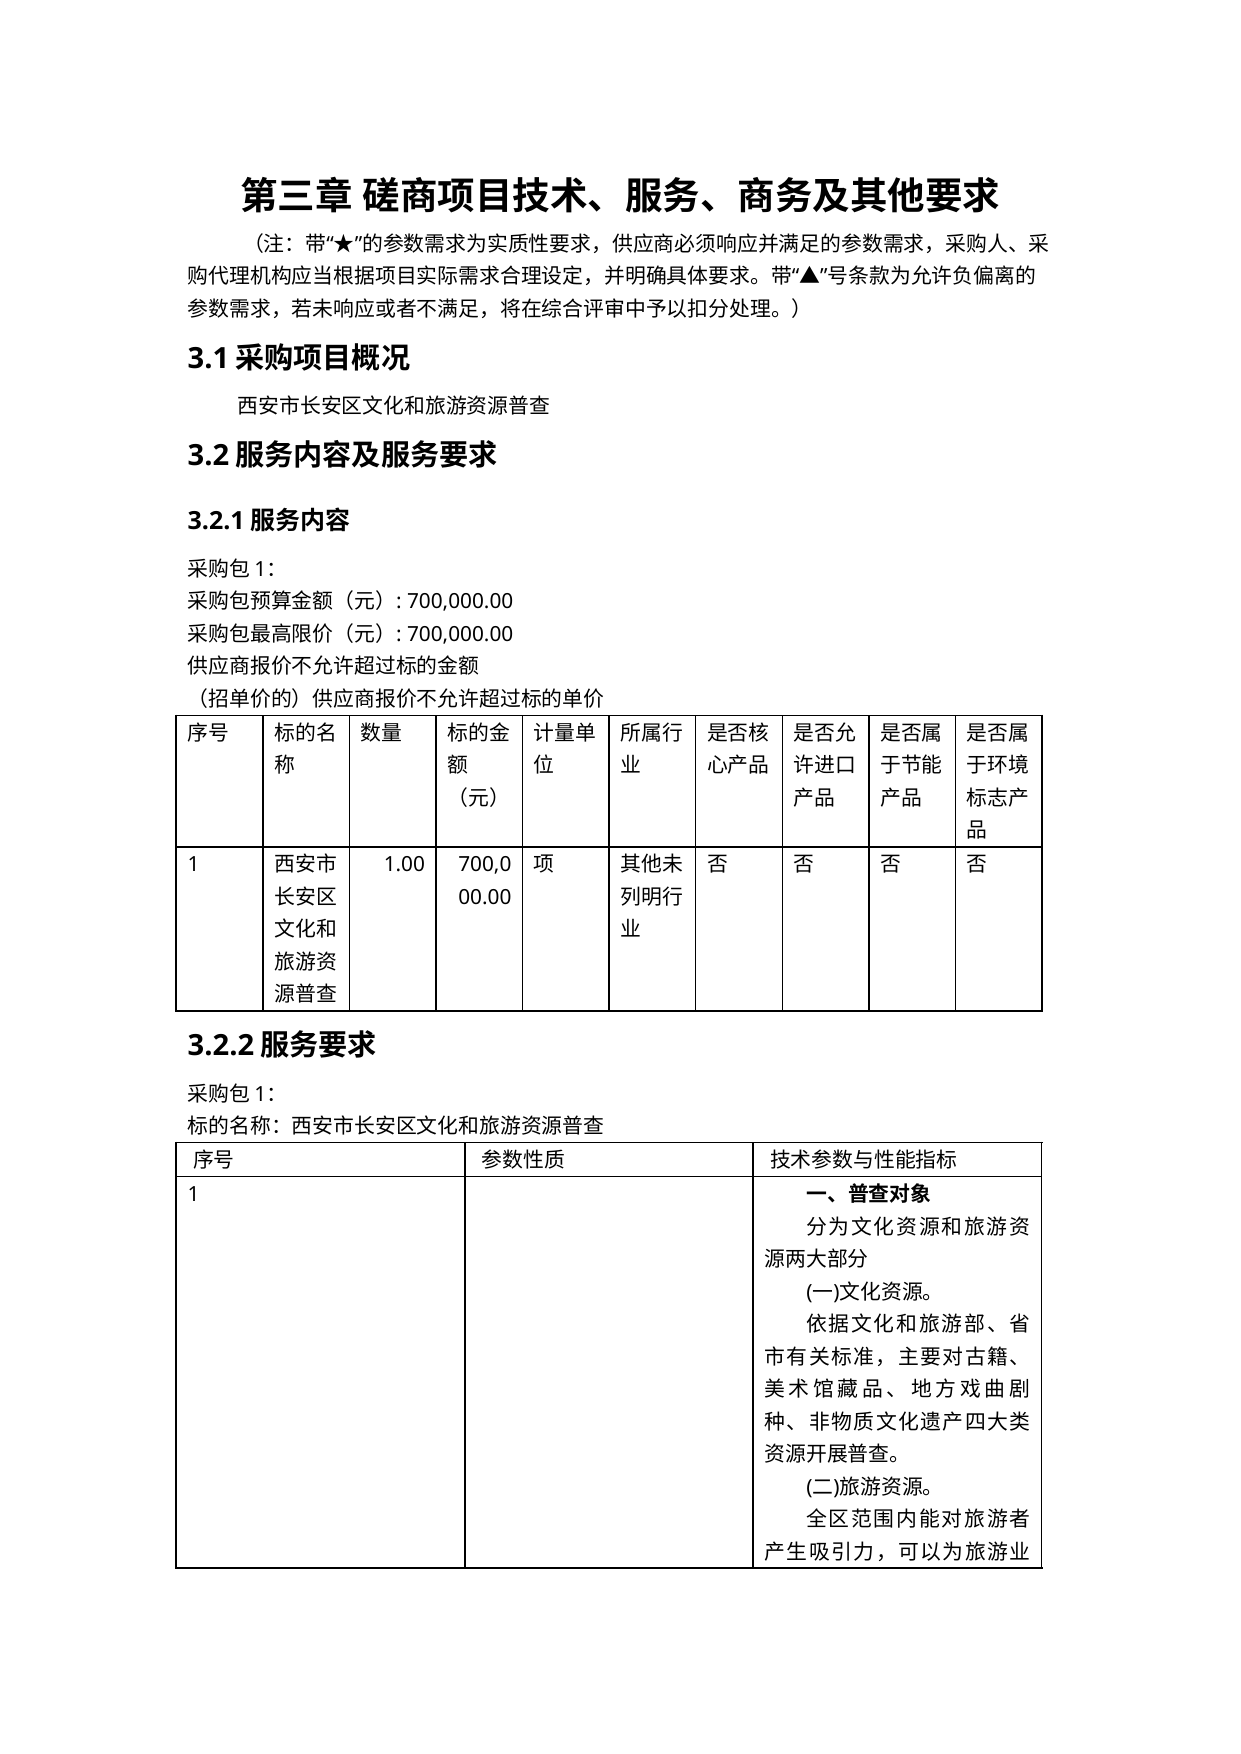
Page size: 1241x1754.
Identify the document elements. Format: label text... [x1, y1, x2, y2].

table_header 是否属于节能产品 [870, 716, 955, 846]
table_cell 项 [523, 848, 608, 1010]
text 标的名称：西安市长安区文化和旅游资源普查 [187, 1109, 1053, 1142]
table_header 是否核心产品 [696, 716, 782, 846]
table_cell 否 [870, 848, 955, 1010]
table_cell 其他未列明行业 [610, 848, 695, 1010]
text 采购包最高限价（元）: 700,000.00 [187, 617, 1053, 649]
text 3.2.1服务内容 [187, 487, 1053, 552]
table_header 数量 [350, 716, 435, 846]
text 3.2服务内容及服务要求 [187, 422, 1053, 487]
table_header 参数性质 [466, 1143, 752, 1176]
table_header 技术参数与性能指标 [754, 1143, 1041, 1176]
text 第三章 磋商项目技术、服务、商务及其他要求 [187, 162, 1053, 227]
text （招单价的）供应商报价不允许超过标的单价 [187, 682, 1053, 714]
table_header 所属行业 [610, 716, 695, 846]
text 采购包预算金额（元）: 700,000.00 [187, 584, 1053, 617]
table_cell 1 [177, 1177, 464, 1567]
table_cell 700,000.00 [437, 848, 522, 1010]
table_cell 1.00 [350, 848, 435, 1010]
table_header 序号 [177, 1143, 464, 1176]
table_header 计量单位 [523, 716, 608, 846]
text （注：带“★”的参数需求为实质性要求，供应商必须响应并满足的参数需求，采购人、采购代理机构应当根据项目实际需求合理设定，并明确具体要求。带“▲”号条款为允许负偏离的参数需求，若未响应或者不满足，将在综合评审中予以扣分处理。） [187, 227, 1053, 324]
text 西安市长安区文化和旅游资源普查 [187, 389, 1053, 422]
table_cell 否 [956, 848, 1041, 1010]
table_header 是否允许进口产品 [783, 716, 868, 846]
text 采购包1： [187, 552, 1053, 584]
table_header 标的金额 （元） [437, 716, 522, 846]
table_header 序号 [177, 716, 262, 846]
table_cell [466, 1177, 752, 1567]
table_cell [754, 1177, 1041, 1567]
text 供应商报价不允许超过标的金额 [187, 649, 1053, 682]
table_cell 否 [696, 848, 782, 1010]
text 3.1采购项目概况 [187, 324, 1053, 389]
table_cell 1 [177, 848, 262, 1010]
table_header 是否属于环境标志产品 [956, 716, 1041, 846]
text 采购包1： [187, 1077, 1053, 1109]
table_cell 西安市长安区文化和旅游资源普查 [264, 848, 349, 1010]
text 3.2.2服务要求 [187, 1012, 1053, 1077]
table_header 标的名称 [264, 716, 349, 846]
table_cell 否 [783, 848, 868, 1010]
